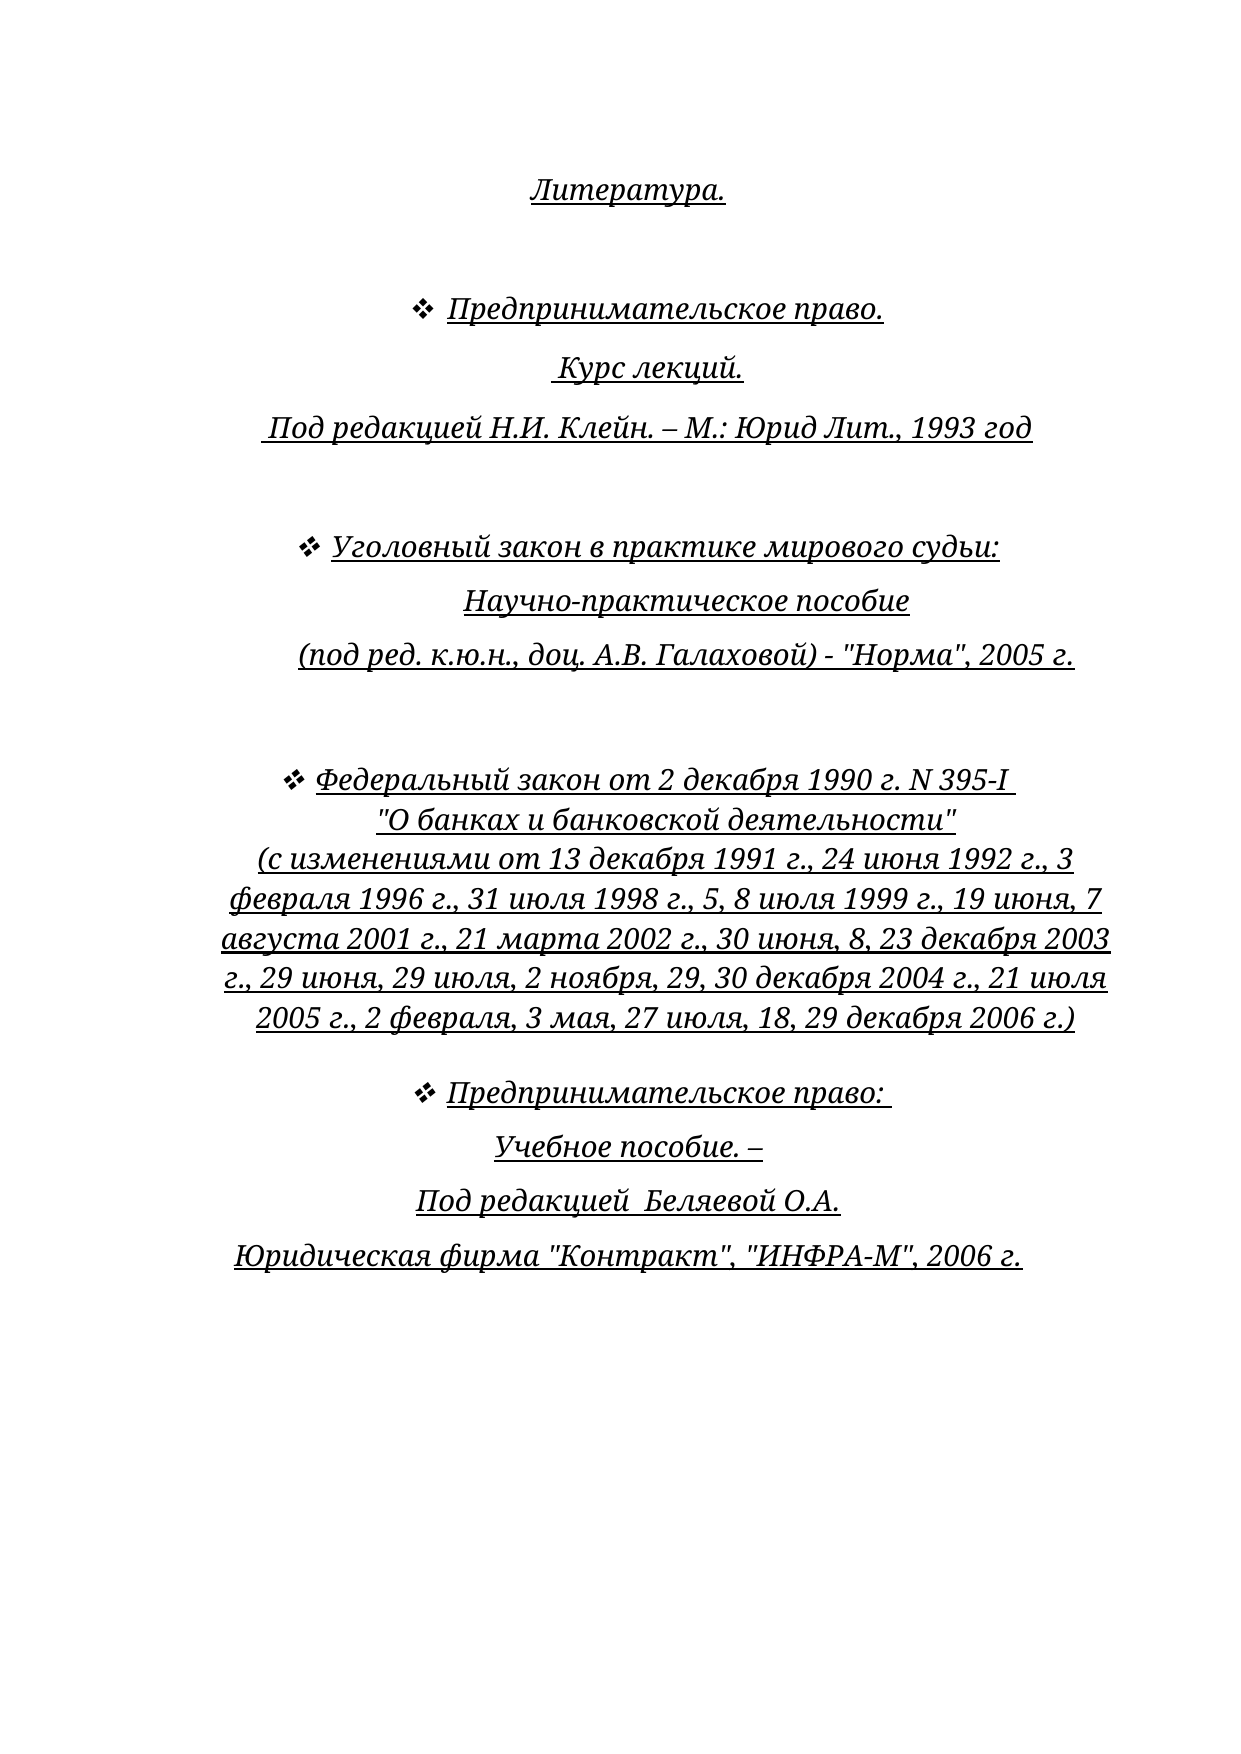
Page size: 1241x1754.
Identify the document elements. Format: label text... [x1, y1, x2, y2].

text Под редакцией Беляевой О.А. [131, 1181, 1125, 1220]
text Научно-практическое пособие [189, 580, 1125, 620]
text (под ред. к.ю.н., доц. А.В. Галаховой) - "Норма", . [189, 634, 1125, 674]
text Юридическая фирма "Контракт", "ИНФРА-М", 2006 г. [131, 1235, 1125, 1274]
list Уголовный закон в практике мирового судьи: [169, 526, 1125, 566]
text Литература. [131, 169, 1125, 209]
list Предпринимательское право. [169, 288, 1125, 328]
text Учебное пособие. – [131, 1126, 1125, 1166]
text Под редакцией Н.И. Клейн. – М.: Юрид Лит., 1993 год [169, 407, 1125, 447]
list Предпринимательское право: [169, 1072, 1125, 1112]
subtitle Федеральный закон от 2 декабря . N 395-I "О банках и банковской деятельности" (с изменениями от 13 декабря ., 24 июня ., 3 февраля ., 31 июля ., 5, 8 июля ., 19 июня, 7 августа ., 21 марта ., 30 июня, 8, 23 декабря ., 29 июня, 29 июля, 2 ноября, 29, 30 декабря ., 21 июля ., 2 февраля, 3 мая, 27 июля, 18, 29 декабря 2006 г.) [169, 759, 1125, 1037]
text Курс лекций. [169, 348, 1125, 387]
